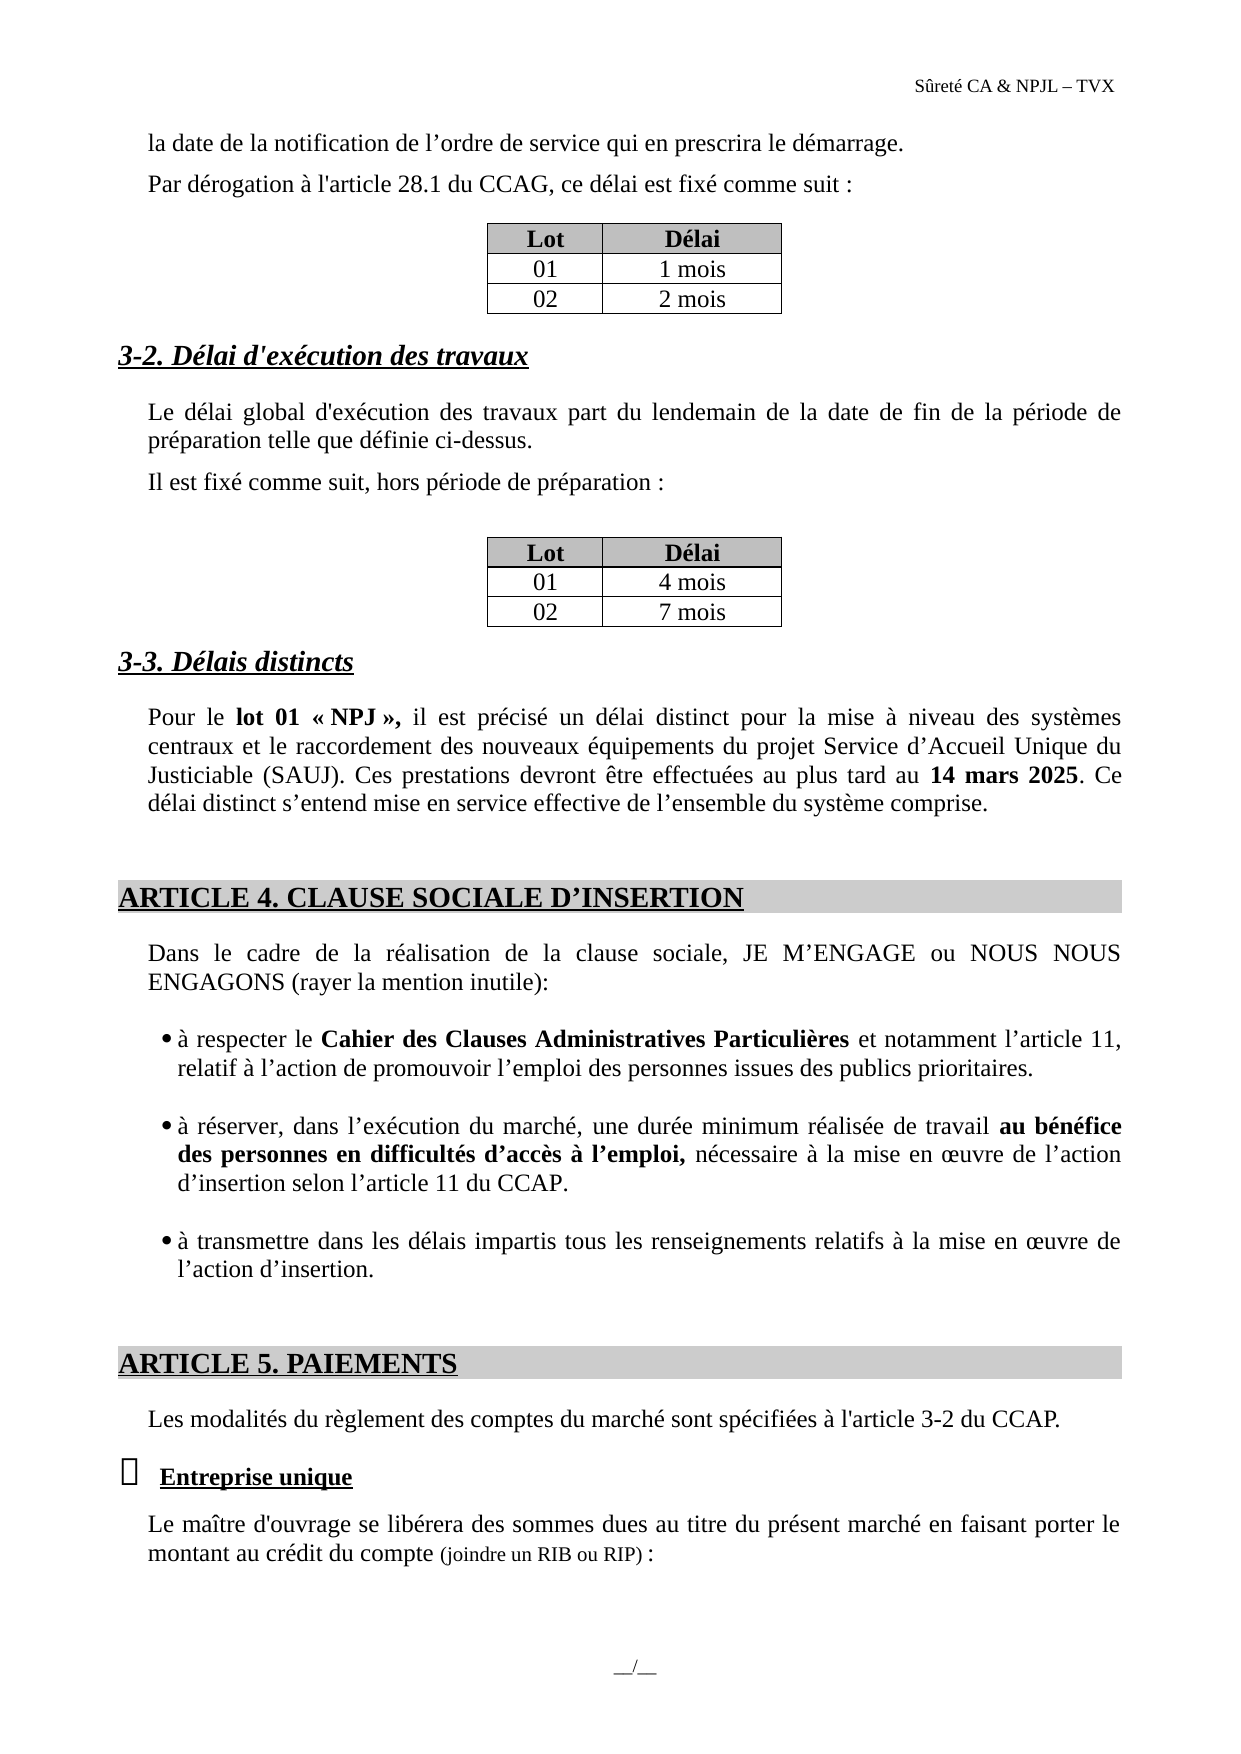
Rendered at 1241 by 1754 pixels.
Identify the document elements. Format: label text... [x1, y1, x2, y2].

text Le délai global d'exécution des travaux part du lendemain de la date de fin de la période de préparation telle que définie ci-dessus. [148, 397, 1122, 454]
table_cell 1 mois [603, 254, 781, 283]
text Le maître d'ouvrage se libérera des sommes dues au titre du présent marché en faisant porter le montant au crédit du compte (joindre un RIB ou RIP) : [148, 1509, 1122, 1566]
subtitle ARTICLE 4. CLAUSE SOCIALE D’INSERTION [118, 880, 1122, 913]
table_header Délai [603, 538, 781, 566]
table_header Lot [488, 538, 602, 566]
list à respecter le Cahier des Clauses Administratives Particulières et notamment l’article 11, relatif à l’action de promouvoir l’emploi des personnes issues des publics prioritaires. [162, 1024, 1122, 1082]
table_cell 01 [488, 568, 602, 596]
text Les modalités du règlement des comptes du marché sont spécifiées à l'article 3-2 du CCAP. [148, 1404, 1122, 1433]
text Il est fixé comme suit, hors période de préparation : [148, 467, 1122, 495]
table_cell 02 [488, 284, 602, 312]
table_header Délai [603, 224, 781, 253]
text  Entreprise unique [118, 1445, 1122, 1496]
table_cell 02 [488, 597, 602, 626]
table_cell 2 mois [603, 284, 781, 312]
table_cell 7 mois [603, 597, 781, 626]
list à transmettre dans les délais impartis tous les renseignements relatifs à la mise en œuvre de l’action d’insertion. [162, 1226, 1122, 1283]
text Dans le cadre de la réalisation de la clause sociale, JE M’ENGAGE ou NOUS NOUS ENGAGONS (rayer la mention inutile): [148, 938, 1122, 996]
subtitle 3-2. Délai d'exécution des travaux [118, 338, 1122, 372]
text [148, 128, 1122, 157]
subtitle ARTICLE 5. PAIEMENTS [118, 1346, 1122, 1379]
table_cell 4 mois [603, 568, 781, 596]
list à réserver, dans l’exécution du marché, une durée minimum réalisée de travail au bénéfice des personnes en difficultés d’accès à l’emploi, nécessaire à la mise en œuvre de l’action d’insertion selon l’article 11 du CCAP. [162, 1111, 1122, 1197]
text Pour le lot 01 « NPJ », il est précisé un délai distinct pour la mise à niveau des systèmes centraux et le raccordement des nouveaux équipements du projet Service d’Accueil Unique du Justiciable (SAUJ). Ces prestations devront être effectuées au plus tard au 14 mars 2025. Ce délai distinct s’entend mise en service effective de l’ensemble du système comprise. [148, 702, 1122, 817]
table_cell 01 [488, 254, 602, 283]
text Par dérogation à l'article 28.1 du CCAG, ce délai est fixé comme suit : [148, 169, 1122, 198]
subtitle 3-3. Délais distincts [118, 644, 1122, 677]
table_header Lot [488, 224, 602, 253]
